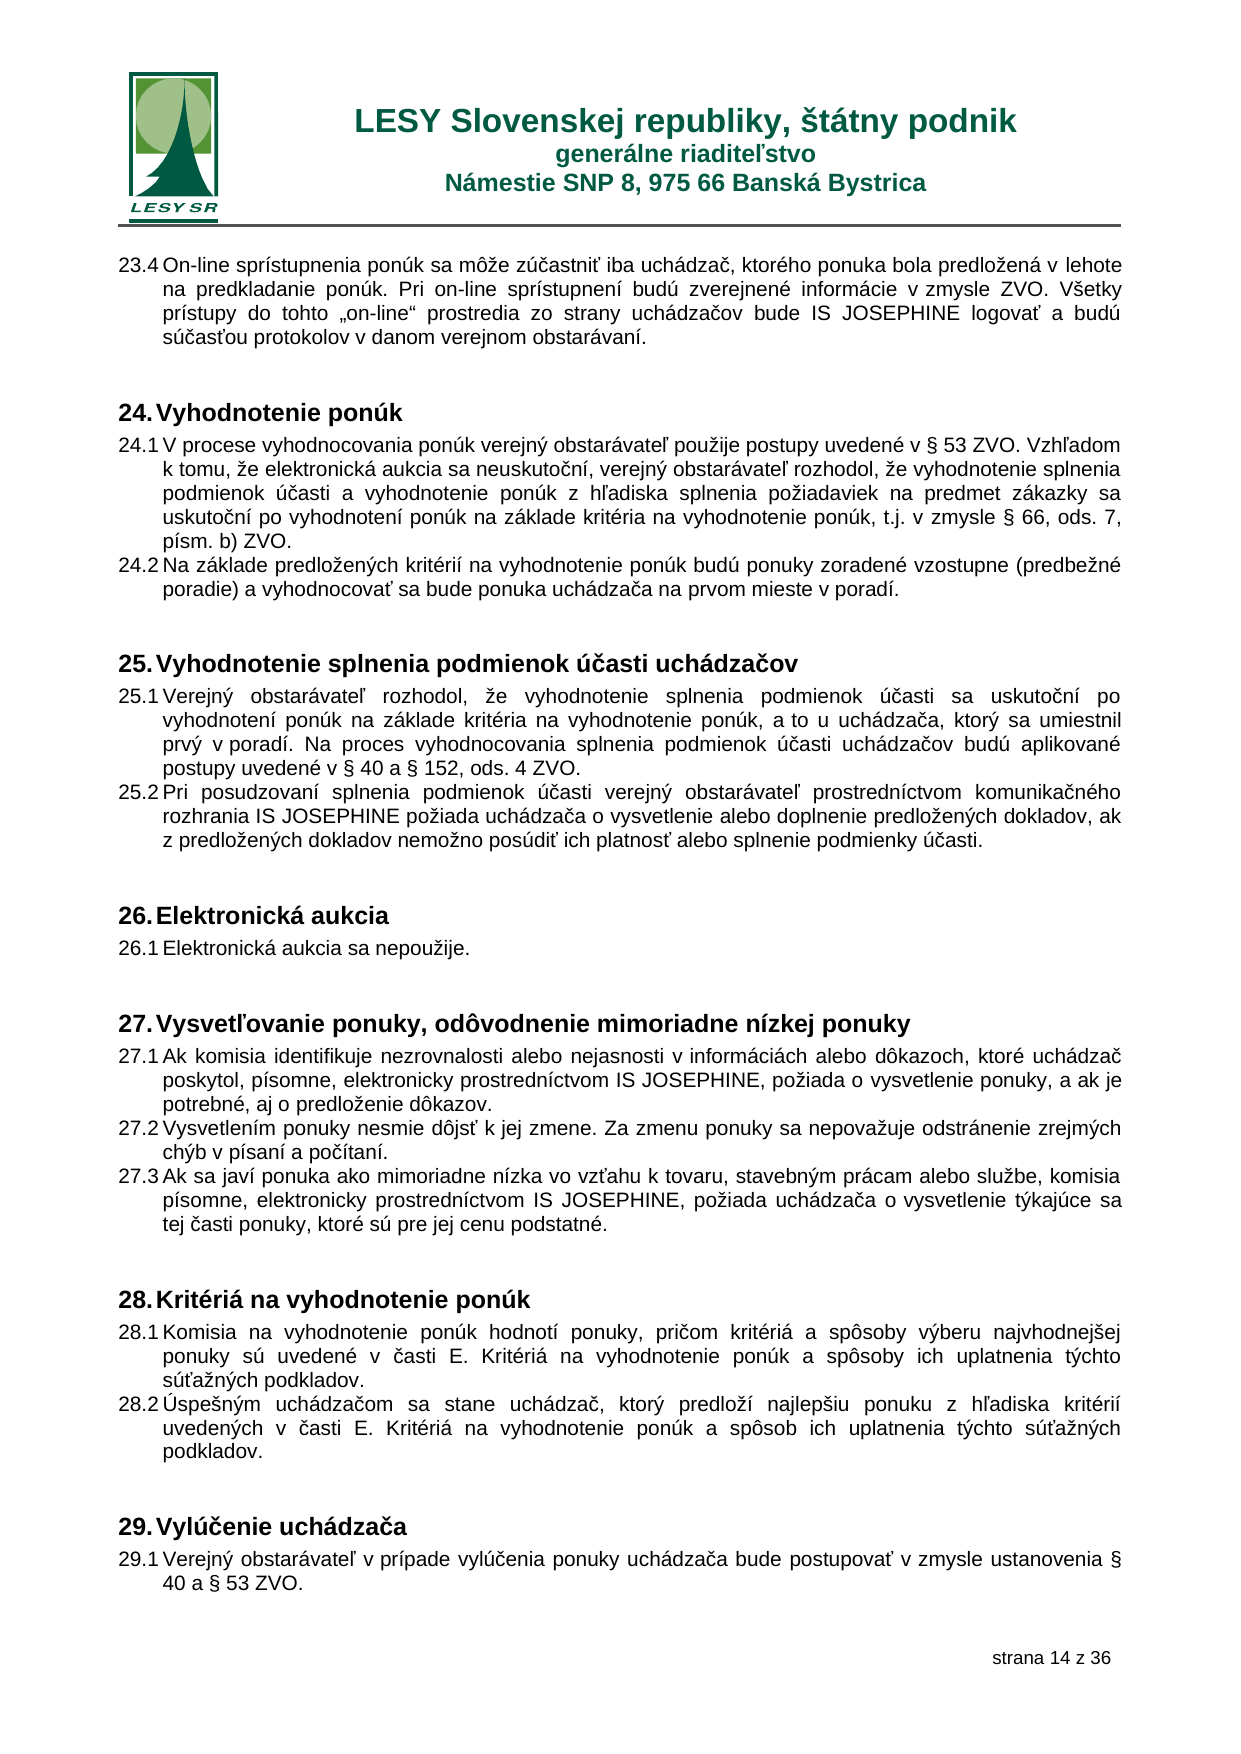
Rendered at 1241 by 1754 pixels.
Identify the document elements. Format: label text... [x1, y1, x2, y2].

subtitle Vylúčenie uchádzača [118, 1512, 1122, 1541]
list Komisia na vyhodnotenie ponúk hodnotí ponuky, pričom kritériá a spôsoby výberu najvhodnejšej ponuky sú uvedené v časti E. Kritériá na vyhodnotenie ponúk a spôsoby ich uplatnenia týchto súťažných podkladov. [118, 1319, 1122, 1391]
subtitle Vyhodnotenie splnenia podmienok účasti uchádzačov [118, 649, 1122, 678]
list Úspešným uchádzačom sa stane uchádzač, ktorý predloží najlepšiu ponuku z hľadiska kritérií uvedených v časti E. Kritériá na vyhodnotenie ponúk a spôsob ich uplatnenia týchto súťažných podkladov. [118, 1391, 1122, 1463]
list V procese vyhodnocovania ponúk verejný obstarávateľ použije postupy uvedené v § 53 ZVO. Vzhľadom k tomu, že elektronická aukcia sa neuskutoční, verejný obstarávateľ rozhodol, že vyhodnotenie splnenia podmienok účasti a vyhodnotenie ponúk z hľadiska splnenia požiadaviek na predmet zákazky sa uskutoční po vyhodnotení ponúk na základe kritéria na vyhodnotenie ponúk, t.j. v zmysle § 66, ods. 7, písm. b) ZVO. [118, 433, 1122, 552]
list Elektronická aukcia sa nepoužije. [118, 936, 1122, 960]
list On-line sprístupnenia ponúk sa môže zúčastniť iba uchádzač, ktorého ponuka bola predložená v lehote na predkladanie ponúk. Pri on-line sprístupnení budú zverejnené informácie v zmysle ZVO. Všetky prístupy do tohto „on-line“ prostredia zo strany uchádzačov bude IS JOSEPHINE logovať a budú súčasťou protokolov v danom verejnom obstarávaní. [118, 253, 1122, 349]
subtitle Elektronická aukcia [118, 901, 1122, 930]
list Vysvetlením ponuky nesmie dôjsť k jej zmene. Za zmenu ponuky sa nepovažuje odstránenie zrejmých chýb v písaní a počítaní. [118, 1116, 1122, 1164]
list Verejný obstarávateľ v prípade vylúčenia ponuky uchádzača bude postupovať v zmysle ustanovenia § 40 a § 53 ZVO. [118, 1547, 1122, 1595]
list Ak sa javí ponuka ako mimoriadne nízka vo vzťahu k tovaru, stavebným prácam alebo službe, komisia písomne, elektronicky prostredníctvom IS JOSEPHINE, požiada uchádzača o vysvetlenie týkajúce sa tej časti ponuky, ktoré sú pre jej cenu podstatné. [118, 1164, 1122, 1236]
list Na základe predložených kritérií na vyhodnotenie ponúk budú ponuky zoradené vzostupne (predbežné poradie) a vyhodnocovať sa bude ponuka uchádzača na prvom mieste v poradí. [118, 552, 1122, 600]
list Pri posudzovaní splnenia podmienok účasti verejný obstarávateľ prostredníctvom komunikačného rozhrania IS JOSEPHINE požiada uchádzača o vysvetlenie alebo doplnenie predložených dokladov, ak z predložených dokladov nemožno posúdiť ich platnosť alebo splnenie podmienky účasti. [118, 780, 1122, 852]
subtitle Vysvetľovanie ponuky, odôvodnenie mimoriadne nízkej ponuky [118, 1009, 1122, 1038]
list Ak komisia identifikuje nezrovnalosti alebo nejasnosti v informáciách alebo dôkazoch, ktoré uchádzač poskytol, písomne, elektronicky prostredníctvom IS JOSEPHINE, požiada o vysvetlenie ponuky, a ak je potrebné, aj o predloženie dôkazov. [118, 1044, 1122, 1116]
subtitle Vyhodnotenie ponúk [118, 398, 1122, 426]
subtitle Kritériá na vyhodnotenie ponúk [118, 1284, 1122, 1313]
list Verejný obstarávateľ rozhodol, že vyhodnotenie splnenia podmienok účasti sa uskutoční po vyhodnotení ponúk na základe kritéria na vyhodnotenie ponúk, a to u uchádzača, ktorý sa umiestnil prvý v poradí. Na proces vyhodnocovania splnenia podmienok účasti uchádzačov budú aplikované postupy uvedené v § 40 a § 152, ods. 4 ZVO. [118, 684, 1122, 780]
